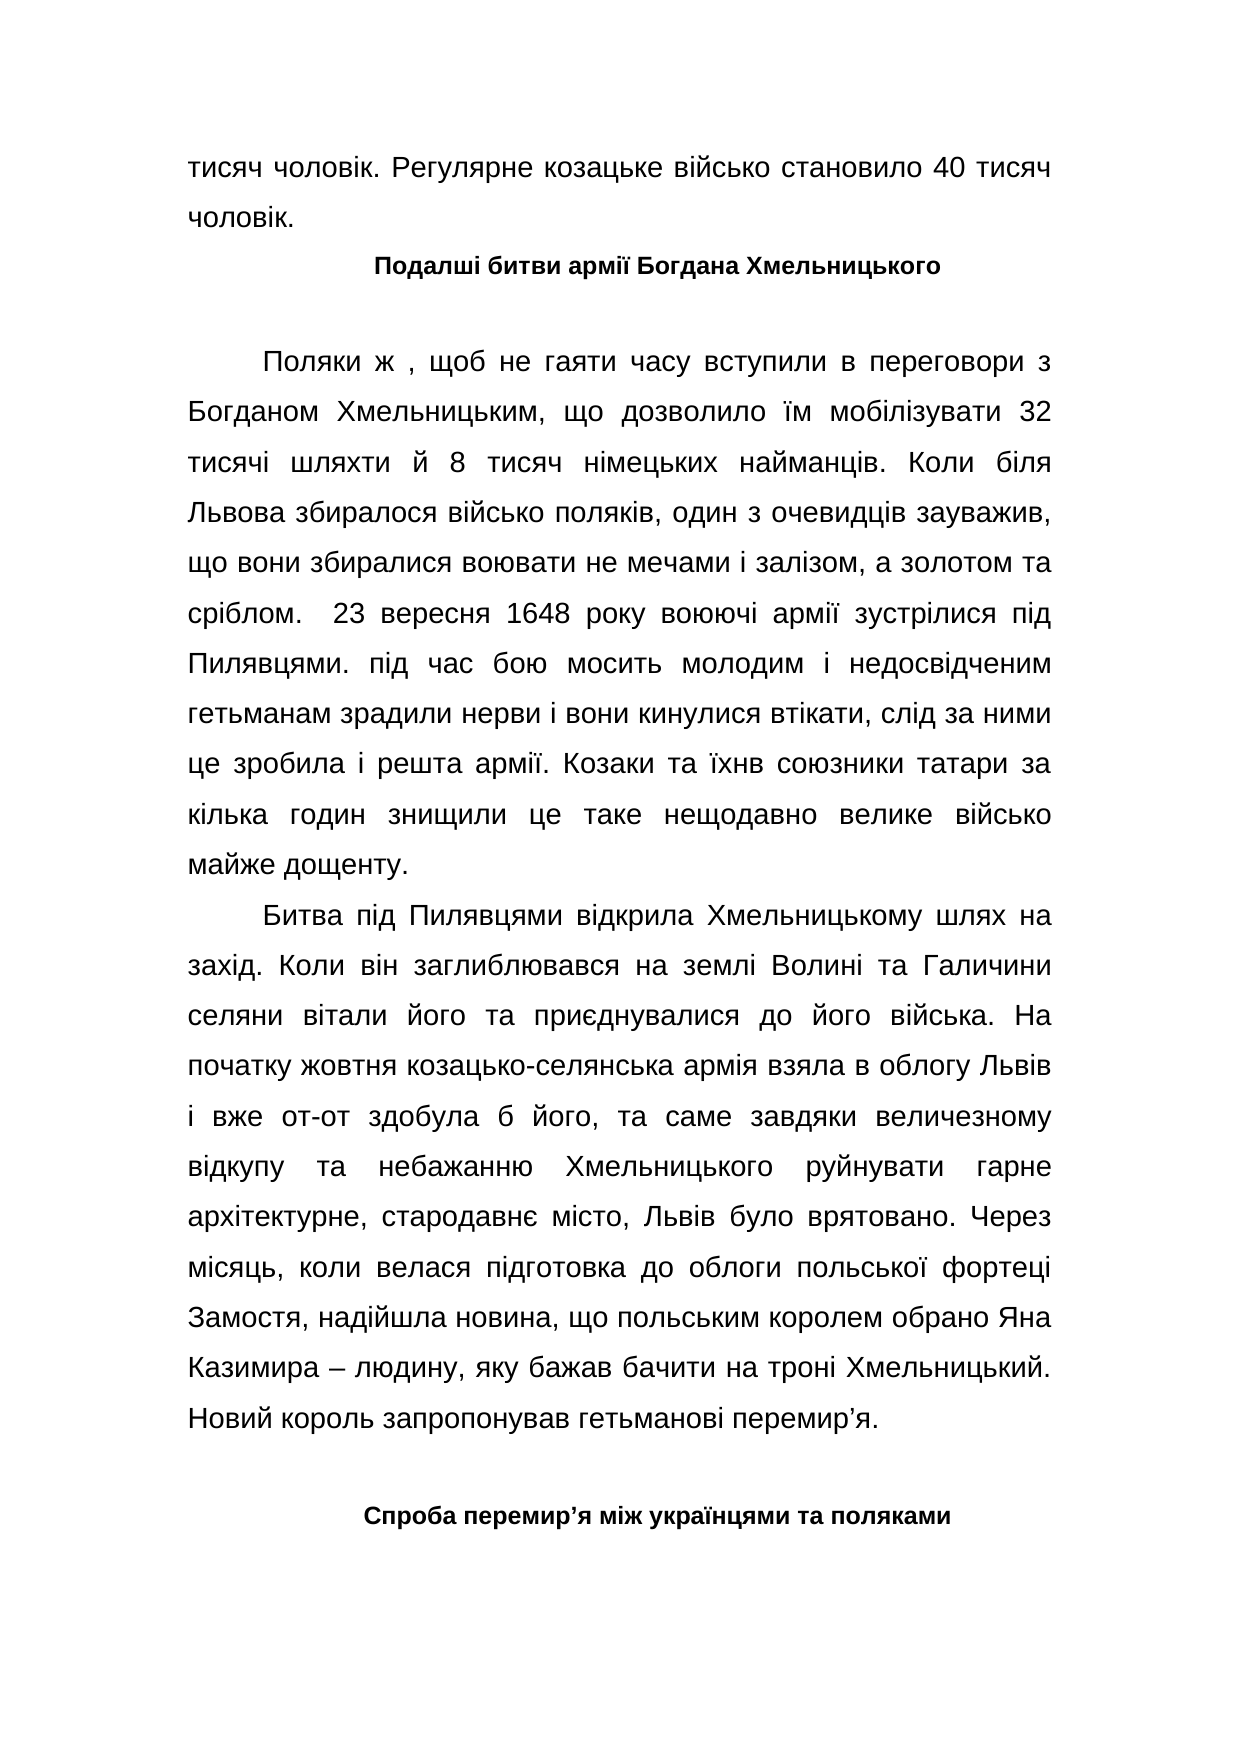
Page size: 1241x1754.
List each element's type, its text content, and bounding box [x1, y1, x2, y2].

text Подалші битви армії Богдана Хмельницького [187, 251, 1053, 279]
text Битва під Пилявцями відкрила Хмельницькому шлях на захід. Коли він заглиблювався на землі Волині та Галичини селяни вітали його та приєднувалися до його війська. На початку жовтня козацько-селянська армія взяла в облогу Львів і вже от-от здобула б його, та саме завдяки величезному відкупу та небажанню Хмельницького руйнувати гарне архітектурне, стародавнє місто, Львів було врятовано. Через місяць, коли велася підготовка до облоги польської фортеці Замостя, надійшла новина, що польським королем обрано Яна Казимира – людину, яку бажав бачити на троні Хмельницький. Новий король запропонував гетьманові перемир’я. [187, 897, 1053, 1434]
text Спроба перемир’я між українцями та поляками [187, 1501, 1053, 1530]
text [187, 150, 1053, 234]
text Поляки ж , щоб не гаяти часу вступили в переговори з Богданом Хмельницьким, що дозволило їм мобілізувати 32 тисячі шляхти й 8 тисяч німецьких найманців. Коли біля Львова збиралося військо поляків, один з очевидців зауважив, що вони збиралися воювати не мечами і залізом, а золотом та сріблом. 23 вересня 1648 року воюючі армії зустрілися під Пилявцями. під час бою мосить молодим і недосвідченим гетьманам зрадили нерви і вони кинулися втікати, слід за ними це зробила і решта армії. Козаки та їхнв союзники татари за кілька годин знищили це таке нещодавно велике військо майже дощенту. [187, 344, 1053, 881]
